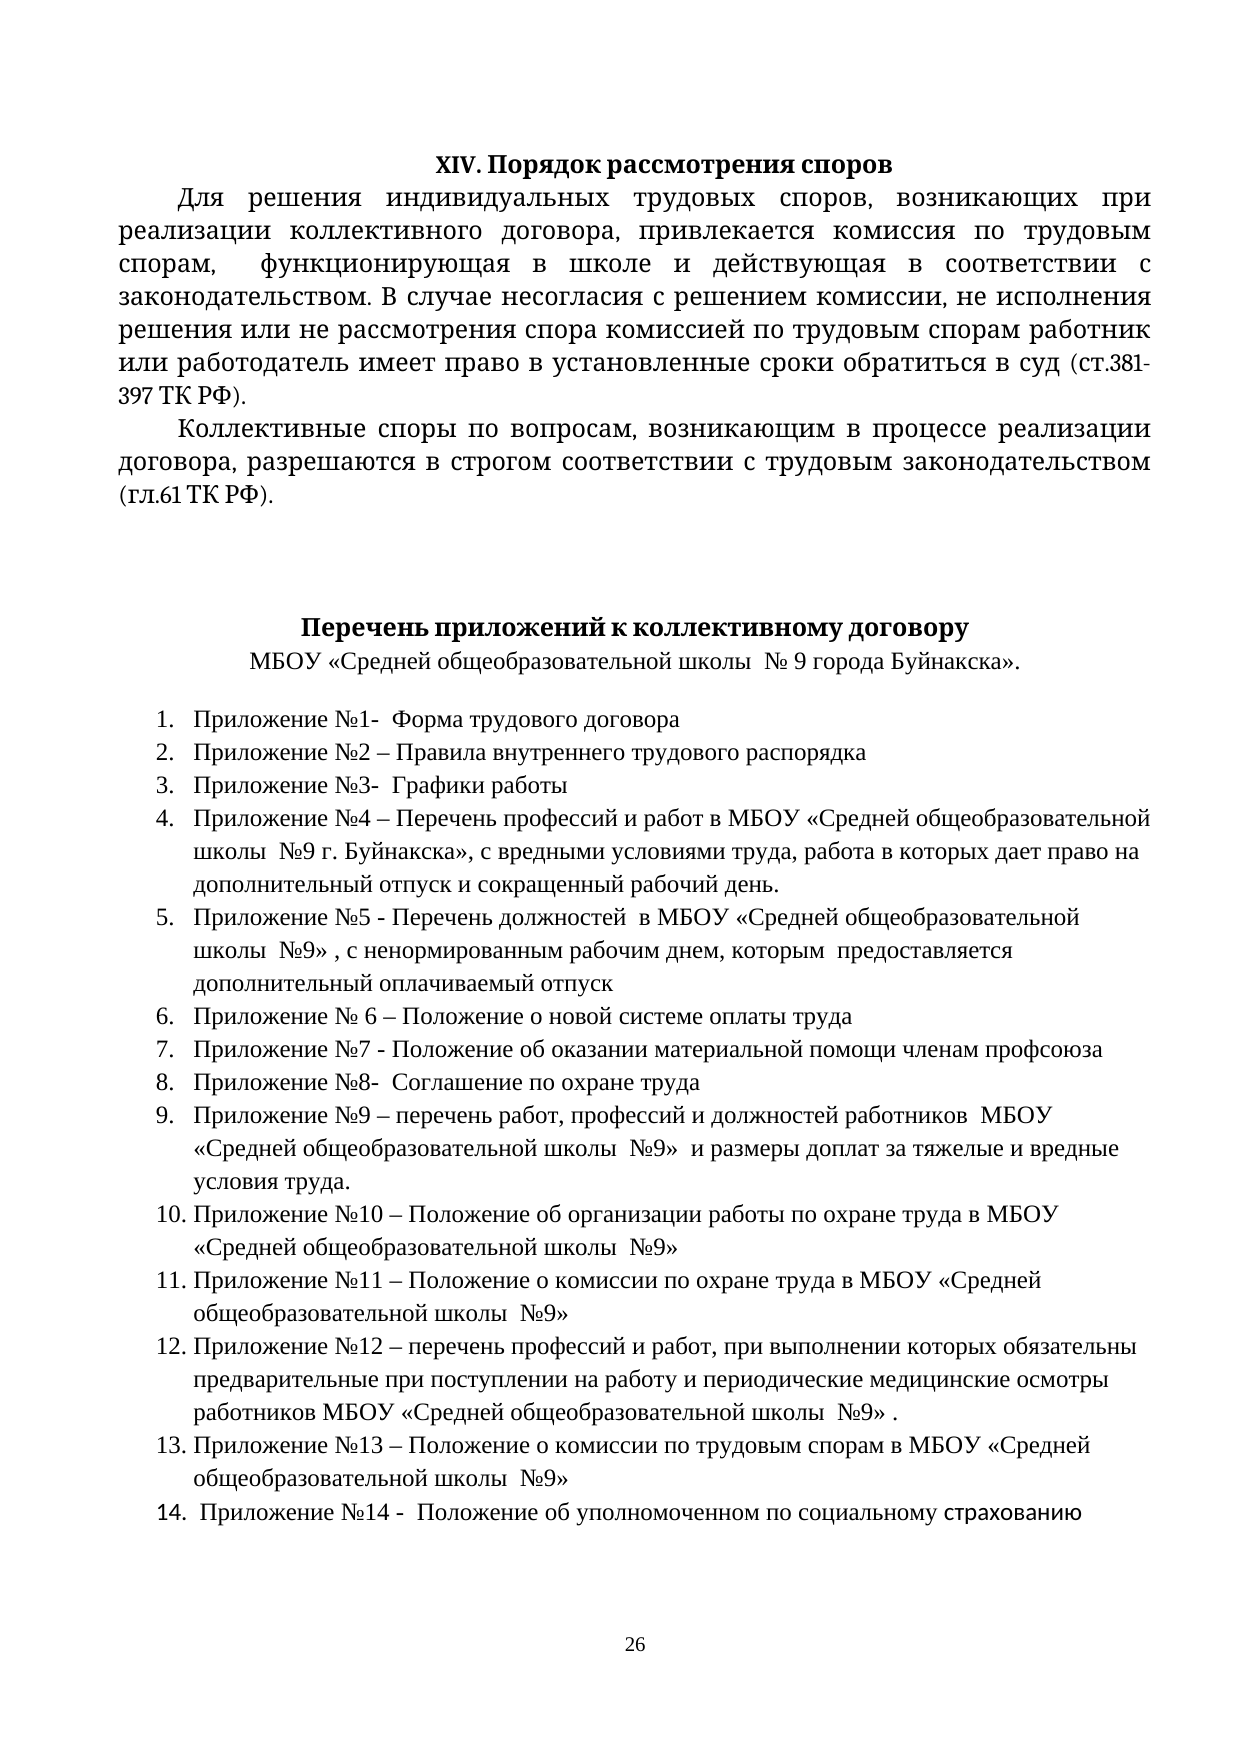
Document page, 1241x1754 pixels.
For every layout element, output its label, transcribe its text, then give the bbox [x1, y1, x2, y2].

list Приложение № 6 – Положение о новой системе оплаты труда [156, 1001, 1152, 1030]
list Приложение №13 – Положение о комиссии по трудовым спорам в МБОУ «Средней общеобразовательной школы №9» [156, 1430, 1152, 1492]
text Коллективные споры по вопросам, возникающим в процессе реализации договора, разрешаются в строгом соответствии с трудовым законодательством (гл.61 ТК РФ). [118, 415, 1152, 510]
list Приложение №1- Форма трудового договора [156, 704, 1152, 733]
list Приложение №14 - Положение об уполномоченном по социальному страхованию [156, 1496, 1152, 1527]
list Приложение №9 – перечень работ, профессий и должностей работников МБОУ «Средней общеобразовательной школы №9» и размеры доплат за тяжелые и вредные условия труда. [156, 1100, 1152, 1195]
text Перечень приложений к коллективному договору [118, 613, 1152, 642]
list Приложение №8- Соглашение по охране труда [156, 1067, 1152, 1096]
list Приложение №11 – Положение о комиссии по охране труда в МБОУ «Средней общеобразовательной школы №9» [156, 1265, 1152, 1327]
text МБОУ «Средней общеобразовательной школы № 9 города Буйнакска». [118, 646, 1152, 675]
list Приложение №4 – Перечень профессий и работ в МБОУ «Средней общеобразовательной школы №9 г. Буйнакска», с вредными условиями труда, работа в которых дает право на дополнительный отпуск и сокращенный рабочий день. [156, 803, 1152, 898]
list Приложение №5 - Перечень должностей в МБОУ «Средней общеобразовательной школы №9» , с ненормированным рабочим днем, которым предоставляется дополнительный оплачиваемый отпуск [156, 902, 1152, 997]
list Приложение №2 – Правила внутреннего трудового распорядка [156, 737, 1152, 766]
list Приложение №10 – Положение об организации работы по охране труда в МБОУ «Средней общеобразовательной школы №9» [156, 1199, 1152, 1261]
list Приложение №12 – перечень профессий и работ, при выполнении которых обязательны предварительные при поступлении на работу и периодические медицинские осмотры работников МБОУ «Средней общеобразовательной школы №9» . [156, 1331, 1152, 1426]
text XIV. Порядок рассмотрения споров [118, 151, 1152, 180]
text Для решения индивидуальных трудовых споров, возникающих при реализации коллективного договора, привлекается комиссия по трудовым спорам, функционирующая в школе и действующая в соответствии с законодательством. В случае несогласия с решением комиссии, не исполнения решения или не рассмотрения спора комиссией по трудовым спорам работник или работодатель имеет право в установленные сроки обратиться в суд (ст.381-397 ТК РФ). [118, 184, 1152, 411]
list Приложение №3- Графики работы [156, 770, 1152, 799]
list Приложение №7 - Положение об оказании материальной помощи членам профсоюза [156, 1034, 1152, 1063]
